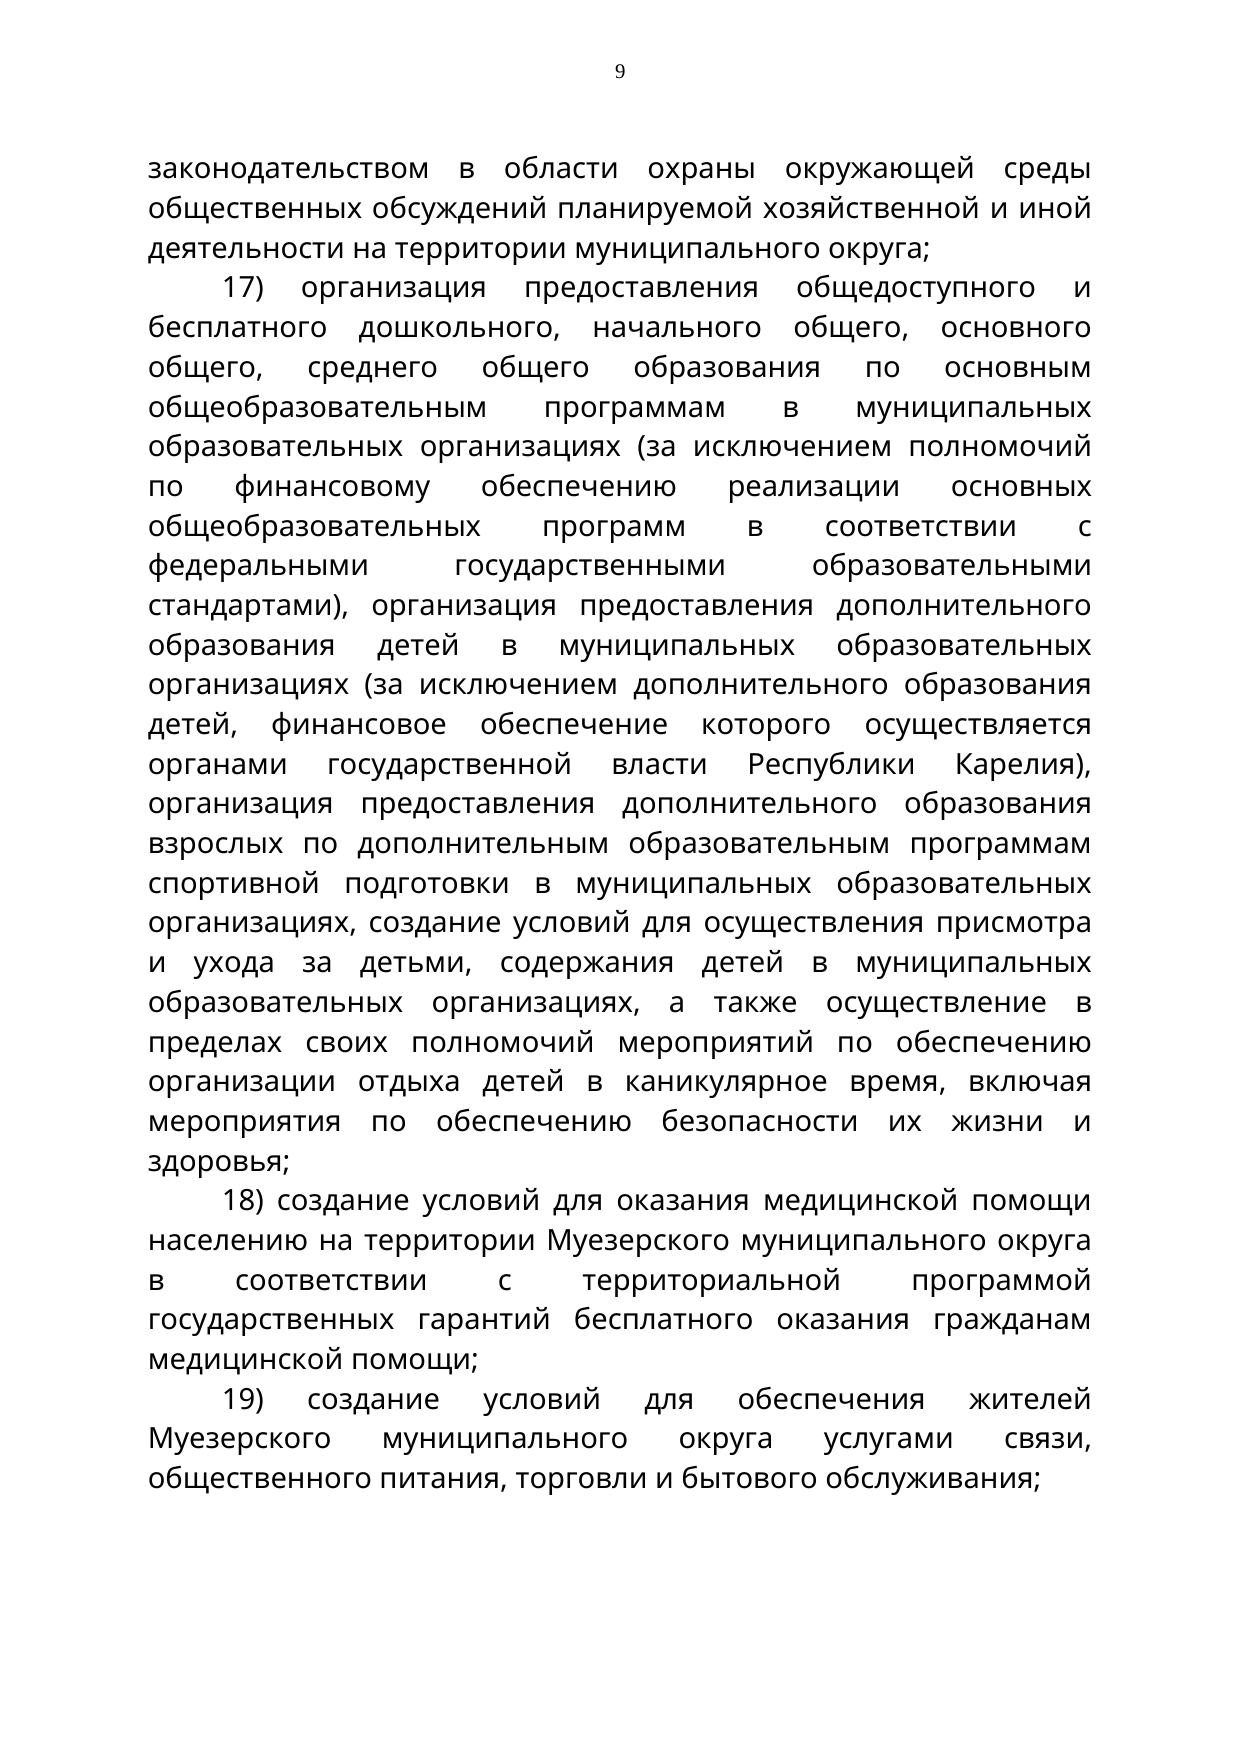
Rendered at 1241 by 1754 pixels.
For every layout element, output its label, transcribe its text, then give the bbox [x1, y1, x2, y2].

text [148, 148, 1092, 267]
text 18) создание условий для оказания медицинской помощи населению на территории Муезерского муниципального округа в соответствии с территориальной программой государственных гарантий бесплатного оказания гражданам медицинской помощи; [148, 1179, 1092, 1378]
text 19) создание условий для обеспечения жителей Муезерского муниципального округа услугами связи, общественного питания, торговли и бытового обслуживания; [148, 1378, 1092, 1497]
text 17) организация предоставления общедоступного и бесплатного дошкольного, начального общего, основного общего, среднего общего образования по основным общеобразовательным программам в муниципальных образовательных организациях (за исключением полномочий по финансовому обеспечению реализации основных общеобразовательных программ в соответствии с федеральными государственными образовательными стандартами), организация предоставления дополнительного образования детей в муниципальных образовательных организациях (за исключением дополнительного образования детей, финансовое обеспечение которого осуществляется органами государственной власти Республики Карелия), организация предоставления дополнительного образования взрослых по дополнительным образовательным программам спортивной подготовки в муниципальных образовательных организациях, создание условий для осуществления присмотра и ухода за детьми, содержания детей в муниципальных образовательных организациях, а также осуществление в пределах своих полномочий мероприятий по обеспечению организации отдыха детей в каникулярное время, включая мероприятия по обеспечению безопасности их жизни и здоровья; [148, 267, 1092, 1179]
